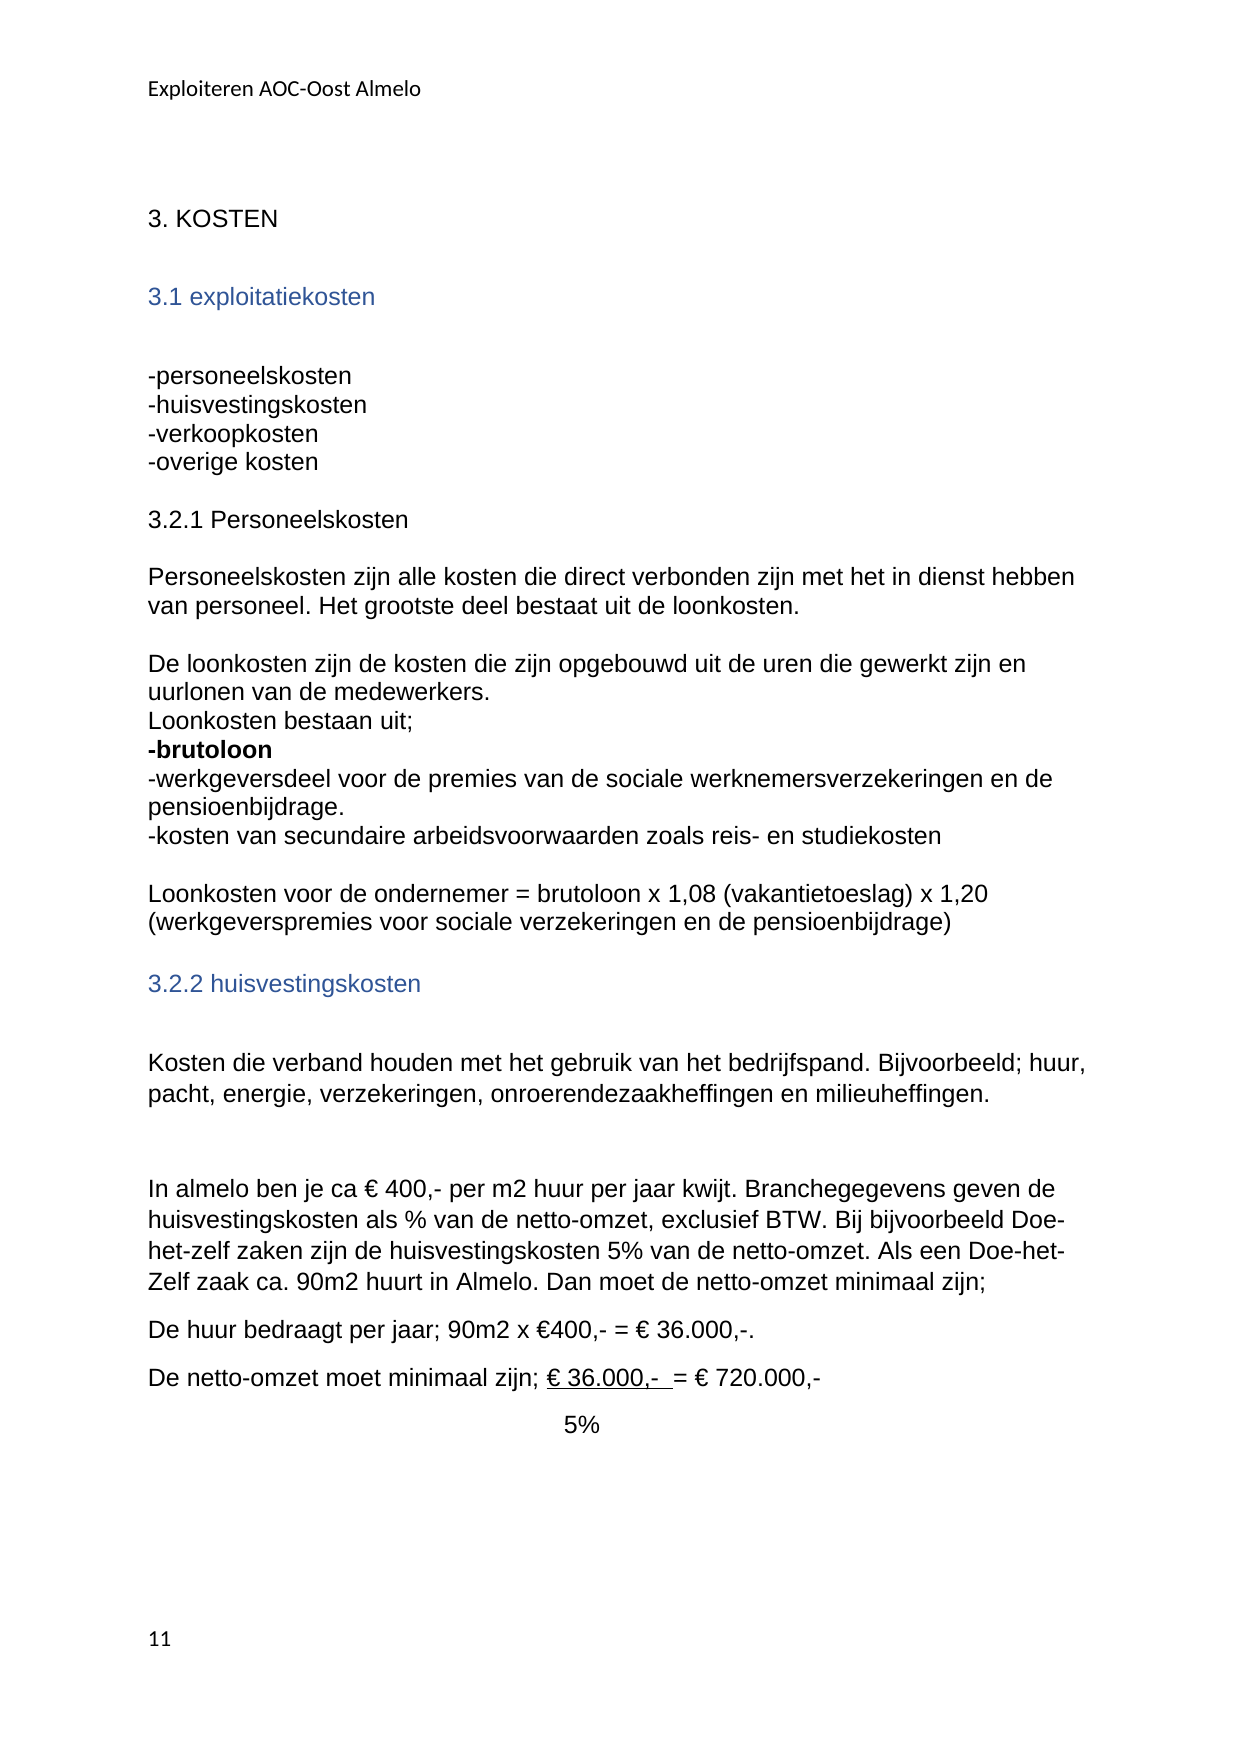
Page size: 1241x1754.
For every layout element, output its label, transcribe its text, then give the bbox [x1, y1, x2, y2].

text -personeelskosten [148, 361, 1093, 390]
text 5% [148, 1411, 1093, 1439]
text 3.2.1 Personeelskosten [148, 505, 1093, 534]
subtitle 3. KOSTEN [148, 204, 1093, 232]
text In almelo ben je ca € 400,- per m2 huur per jaar kwijt. Branchegegevens geven de huisvestingskosten als % van de netto-omzet, exclusief BTW. Bij bijvoorbeeld Doe-het-zelf zaken zijn de huisvestingskosten 5% van de netto-omzet. Als een Doe-het-Zelf zaak ca. 90m2 huurt in Almelo. Dan moet de netto-omzet minimaal zijn; [148, 1174, 1093, 1296]
text Loonkosten bestaan uit; [148, 706, 1093, 735]
subtitle 3.1 exploitatiekosten [148, 282, 1093, 311]
text -werkgeversdeel voor de premies van de sociale werknemersverzekeringen en de pensioenbijdrage. [148, 764, 1093, 821]
text -overige kosten [148, 447, 1093, 476]
text De netto-omzet moet minimaal zijn; € 36.000,- = € 720.000,- [148, 1363, 1093, 1392]
text De loonkosten zijn de kosten die zijn opgebouwd uit de uren die gewerkt zijn en uurlonen van de medewerkers. [148, 649, 1093, 706]
text Kosten die verband houden met het gebruik van het bedrijfspand. Bijvoorbeeld; huur, pacht, energie, verzekeringen, onroerendezaakheffingen en milieuheffingen. [148, 1048, 1093, 1108]
subtitle 3.2.2 huisvestingskosten [148, 969, 1093, 998]
text -brutoloon [148, 735, 1093, 764]
text -verkoopkosten [148, 419, 1093, 447]
text -kosten van secundaire arbeidsvoorwaarden zoals reis- en studiekosten [148, 821, 1093, 850]
text Personeelskosten zijn alle kosten die direct verbonden zijn met het in dienst hebben van personeel. Het grootste deel bestaat uit de loonkosten. [148, 562, 1093, 620]
text Loonkosten voor de ondernemer = brutoloon x 1,08 (vakantietoeslag) x 1,20 (werkgeverspremies voor sociale verzekeringen en de pensioenbijdrage) [148, 879, 1093, 936]
text -huisvestingskosten [148, 390, 1093, 419]
text De huur bedraagt per jaar; 90m2 x €400,- = € 36.000,-. [148, 1315, 1093, 1344]
